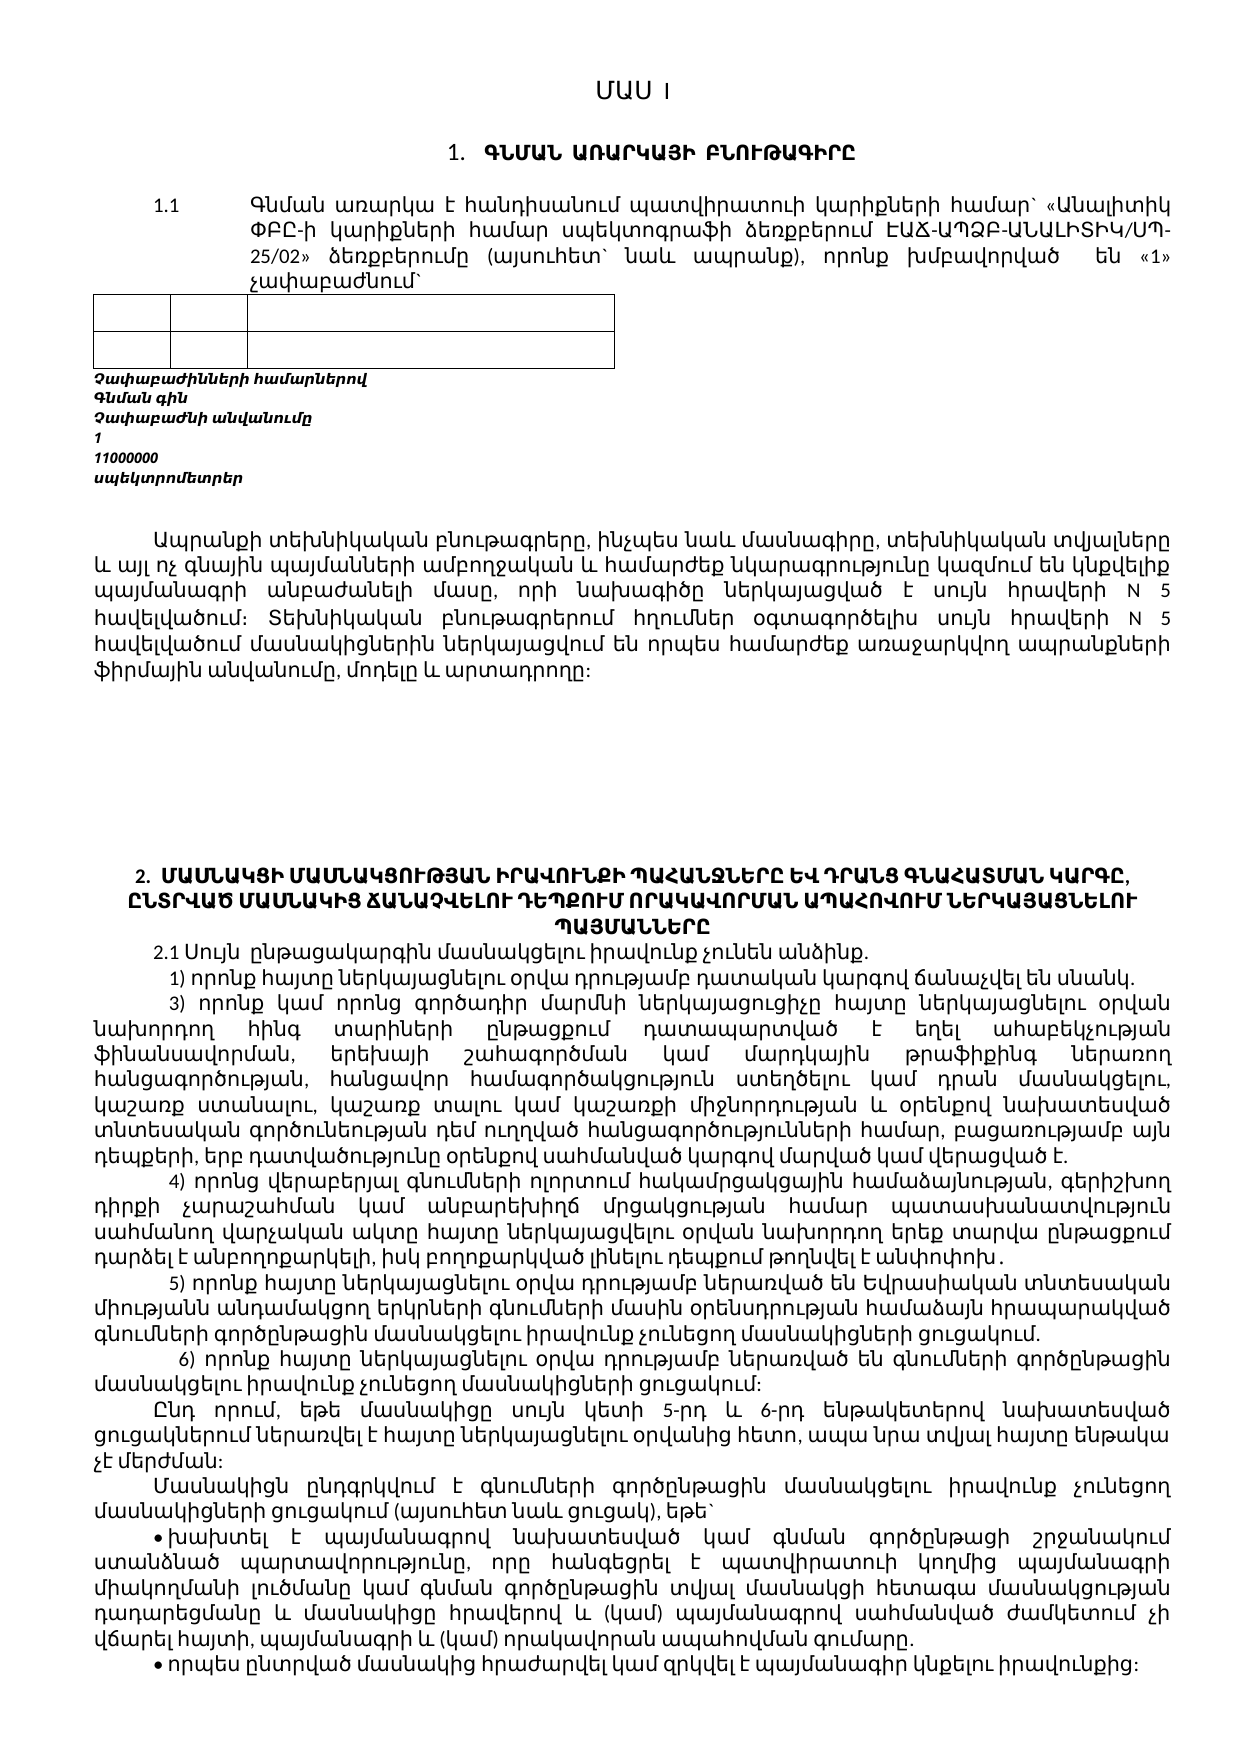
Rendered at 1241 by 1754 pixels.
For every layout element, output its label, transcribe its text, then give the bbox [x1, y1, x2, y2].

list ԳՆՄԱՆ ԱՌԱՐԿԱՅԻ ԲՆՈՒԹԱԳԻՐԸ [131, 136, 1171, 167]
text • խախտել է պայմանագրով նախատեսված կամ գնման գործընթացի շրջանակում ստանձնած պարտավորությունը, որը հանգեցրել է պատվիրատուի կողմից պայմանագրի միակողմանի լուծմանը կամ գնման գործընթացին տվյալ մասնակցի հետագա մասնակցության դադարեցմանը և մասնակիցը հրավերով և (կամ) պայմանագրով սահմանված ժամկետում չի վճարել հայտի, պայմանագրի և (կամ) որակավորան ապահովման գումարը. [94, 1524, 1171, 1651]
text 1) որոնք հայտը ներկայացնելու օրվա դրությամբ դատական կարգով ճանաչվել են սնանկ. [94, 965, 1171, 990]
text Մասնակիցն ընդգրկվում է գնումների գործընթացին մասնակցելու իրավունք չունեցող մասնակիցների ցուցակում (այսուհետ նաև ցուցակ), եթե` [94, 1473, 1171, 1524]
text Ընդ որում, եթե մասնակիցը սույն կետի 5-րդ և 6-րդ ենթակետերով նախատեսված ցուցակներում ներառվել է հայտը ներկայացնելու օրվանից հետո, ապա նրա տվյալ հայտը ենթակա չէ մերժման: [94, 1397, 1171, 1473]
text ՄԱՍ I [94, 75, 1171, 106]
text 4) որոնց վերաբերյալ գնումների ոլորտում հակամրցակցային համաձայնության, գերիշխող դիրքի չարաշահման կամ անբարեխիղճ մրցակցության համար պատասխանատվություն սահմանող վարչական ակտը հայտը ներկայացվելու օրվան նախորդող երեք տարվա ընթացքում դարձել է անբողոքարկելի, իսկ բողոքարկված լինելու դեպքում թողնվել է անփոփոխ․ [94, 1168, 1171, 1270]
text Ապրանքի տեխնիկական բնութագրերը, ինչպես նաև մասնագիրը, տեխնիկական տվյալները և այլ ոչ գնային պայմանների ամբողջական և համարժեք նկարագրությունը կազմում են կնքվելիք պայմանագրի անբաժանելի մասը, որի նախագիծը ներկայացված է սույն հրավերի N 5 հավելվածում։ Տեխնիկական բնութագրերում հղումներ օգտագործելիս սույն հրավերի N 5 հավելվածում մասնակիցներին ներկայացվում են որպես համարժեք առաջարկվող ապրանքների ֆիրմային անվանումը, մոդելը և արտադրողը: [94, 527, 1171, 682]
text • որպես ընտրված մասնակից հրաժարվել կամ զրկվել է պայմանագիր կնքելու իրավունքից: [94, 1651, 1171, 1677]
text 5) որոնք հայտը ներկայացնելու օրվա դրությամբ ներառված են Եվրասիական տնտեսական միությանն անդամակցող երկրների գնումների մասին օրենսդրության համաձայն հրապարակված գնումների գործընթացին մասնակցելու իրավունք չունեցող մասնակիցների ցուցակում. [94, 1270, 1171, 1346]
text 3) որոնք կամ որոնց գործադիր մարմնի ներկայացուցիչը հայտը ներկայացնելու օրվան նախորդող հինգ տարիների ընթացքում դատապարտված է եղել ահաբեկչության ֆինանսավորման, երեխայի շահագործման կամ մարդկային թրաֆիքինգ ներառող հանցագործության, հանցավոր համագործակցություն ստեղծելու կամ դրան մասնակցելու, կաշառք ստանալու, կաշառք տալու կամ կաշառքի միջնորդության և օրենքով նախատեսված տնտեսական գործունեության դեմ ուղղված հանցագործությունների համար, բացառությամբ այն դեպքերի, երբ դատվածությունը օրենքով սահմանված կարգով մարված կամ վերացված է. [94, 990, 1171, 1168]
subtitle Գնման առարկա է հանդիսանում պատվիրատուի կարիքների համար` «Անալիտիկ ՓԲԸ-ի կարիքների համար սպեկտոգրաֆի ձեռքբերում ԷԱՃ-ԱՊՁԲ-ԱՆԱԼԻՏԻԿ/ՍՊ-25/02» ձեռքբերումը (այսուհետ` նաև ապրանք), որոնք խմբավորված են «1» չափաբաժնում` [153, 192, 1171, 294]
text 6) որոնք հայտը ներկայացնելու օրվա դրությամբ ներառված են գնումների գործընթացին մասնակցելու իրավունք չունեցող մասնակիցների ցուցակում: [94, 1346, 1171, 1397]
text 2. ՄԱՍՆԱԿՑԻ ՄԱՍՆԱԿՑՈՒԹՅԱՆ ԻՐԱՎՈՒՆՔԻ ՊԱՀԱՆՋՆԵՐԸ ԵՎ ԴՐԱՆՑ ԳՆԱՀԱՏՄԱՆ ԿԱՐԳԸ, ԸՆՏՐՎԱԾ ՄԱՍՆԱԿԻՑ ՃԱՆԱՉՎԵԼՈՒ ԴԵՊՔՈՒՄ ՈՐԱԿԱՎՈՐՄԱՆ ԱՊԱՀՈՎՈՒՄ ՆԵՐԿԱՅԱՑՆԵԼՈՒ ՊԱՅՄԱՆՆԵՐԸ [94, 863, 1171, 939]
text 2.1 Սույն ընթացակարգին մասնակցելու իրավունք չունեն անձինք. [94, 939, 1171, 965]
